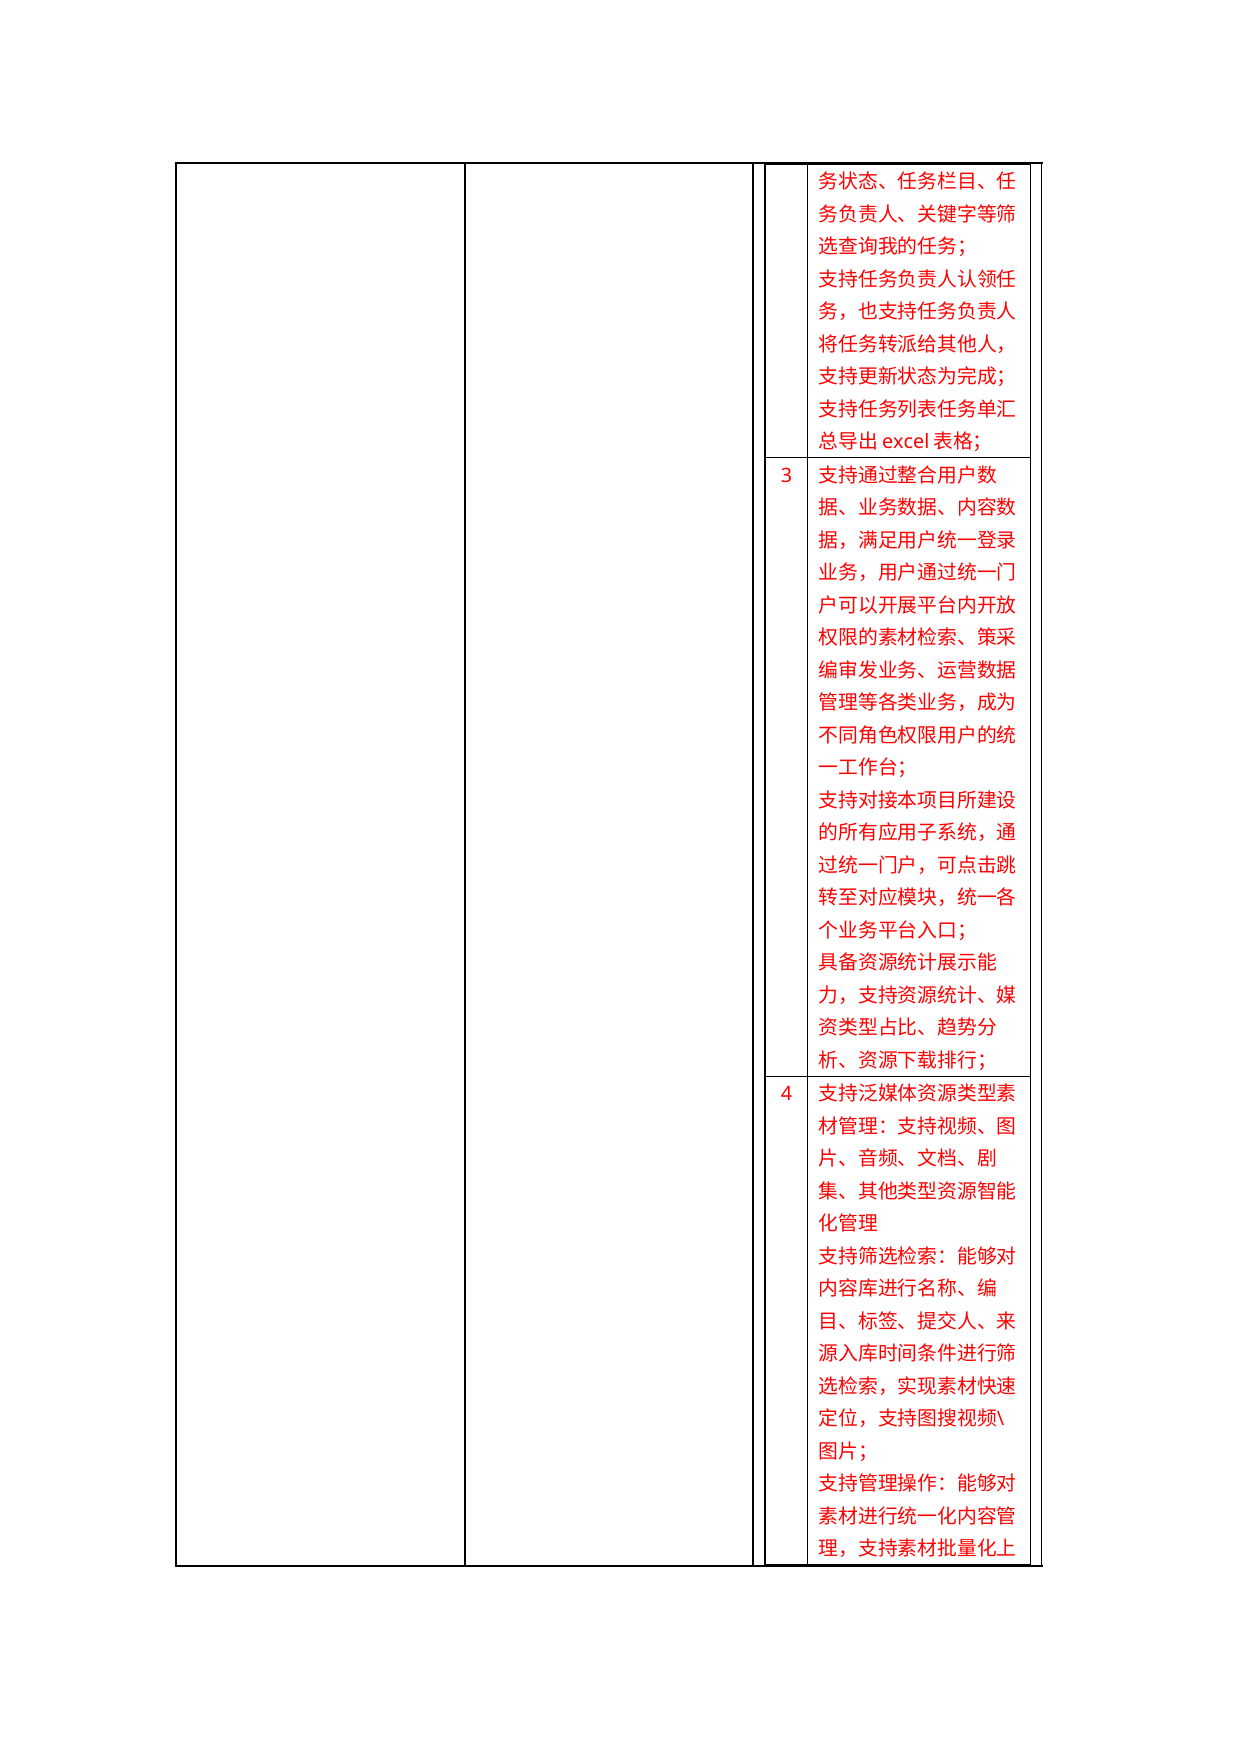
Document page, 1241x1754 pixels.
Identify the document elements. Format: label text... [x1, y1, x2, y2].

table_cell [808, 458, 1030, 1076]
table_cell [808, 165, 1030, 457]
table_cell [466, 164, 752, 1565]
table_cell [754, 164, 764, 1565]
table_cell [766, 458, 807, 1076]
table_cell [766, 165, 807, 457]
table_cell 1 [177, 164, 464, 1565]
table_cell [766, 1077, 807, 1564]
table_cell [1031, 164, 1041, 1565]
table_cell [808, 1077, 1030, 1564]
